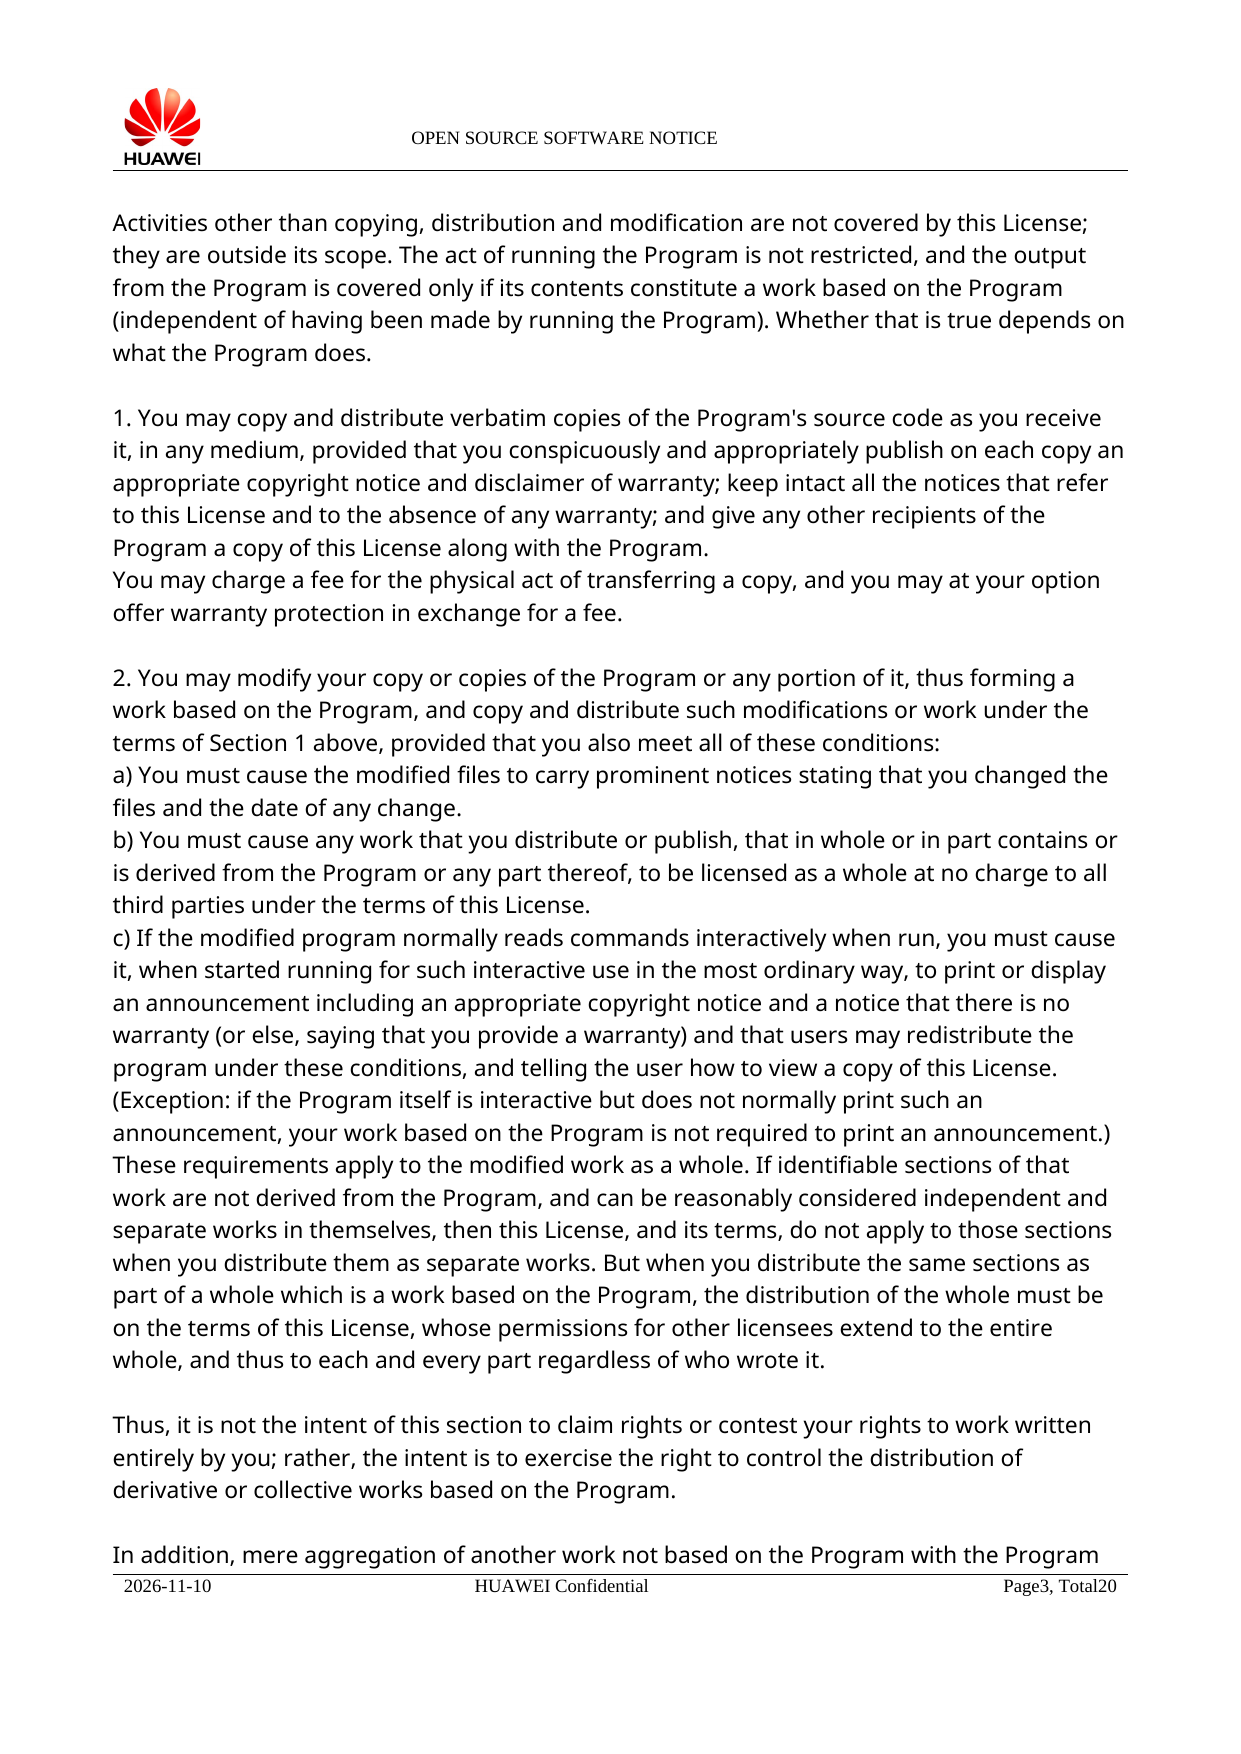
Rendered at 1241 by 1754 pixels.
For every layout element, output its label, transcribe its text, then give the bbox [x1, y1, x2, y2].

text You may charge a fee for the physical act of transferring a copy, and you may at your option offer warranty protection in exchange for a fee. [112, 564, 1128, 629]
text b) You must cause any work that you distribute or publish, that in whole or in part contains or is derived from the Program or any part thereof, to be licensed as a whole at no charge to all third parties under the terms of this License. [112, 824, 1128, 921]
text c) If the modified program normally reads commands interactively when run, you must cause it, when started running for such interactive use in the most ordinary way, to print or display an announcement including an appropriate copyright notice and a notice that there is no warranty (or else, saying that you provide a warranty) and that users may redistribute the program under these conditions, and telling the user how to view a copy of this License. (Exception: if the Program itself is interactive but does not normally print such an announcement, your work based on the Program is not required to print an announcement.) [112, 921, 1128, 1149]
text 1. You may copy and distribute verbatim copies of the Program's source code as you receive it, in any medium, provided that you conspicuously and appropriately publish on each copy an appropriate copyright notice and disclaimer of warranty; keep intact all the notices that refer to this License and to the absence of any warranty; and give any other recipients of the Program a copy of this License along with the Program. [112, 401, 1128, 564]
text Activities other than copying, distribution and modification are not covered by this License; they are outside its scope. The act of running the Program is not restricted, and the output from the Program is covered only if its contents constitute a work based on the Program (independent of having been made by running the Program). Whether that is true depends on what the Program does. [112, 206, 1128, 369]
text Thus, it is not the intent of this section to claim rights or contest your rights to work written entirely by you; rather, the intent is to exercise the right to control the distribution of derivative or collective works based on the Program. [112, 1409, 1128, 1506]
text These requirements apply to the modified work as a whole. If identifiable sections of that work are not derived from the Program, and can be reasonably considered independent and separate works in themselves, then this License, and its terms, do not apply to those sections when you distribute them as separate works. But when you distribute the same sections as part of a whole which is a work based on the Program, the distribution of the whole must be on the terms of this License, whose permissions for other licensees extend to the entire whole, and thus to each and every part regardless of who wrote it. [112, 1149, 1128, 1376]
text a) You must cause the modified files to carry prominent notices stating that you changed the files and the date of any change. [112, 759, 1128, 824]
text 2. You may modify your copy or copies of the Program or any portion of it, thus forming a work based on the Program, and copy and distribute such modifications or work under the terms of Section 1 above, provided that you also meet all of these conditions: [112, 661, 1128, 759]
picture [124, 88, 201, 165]
